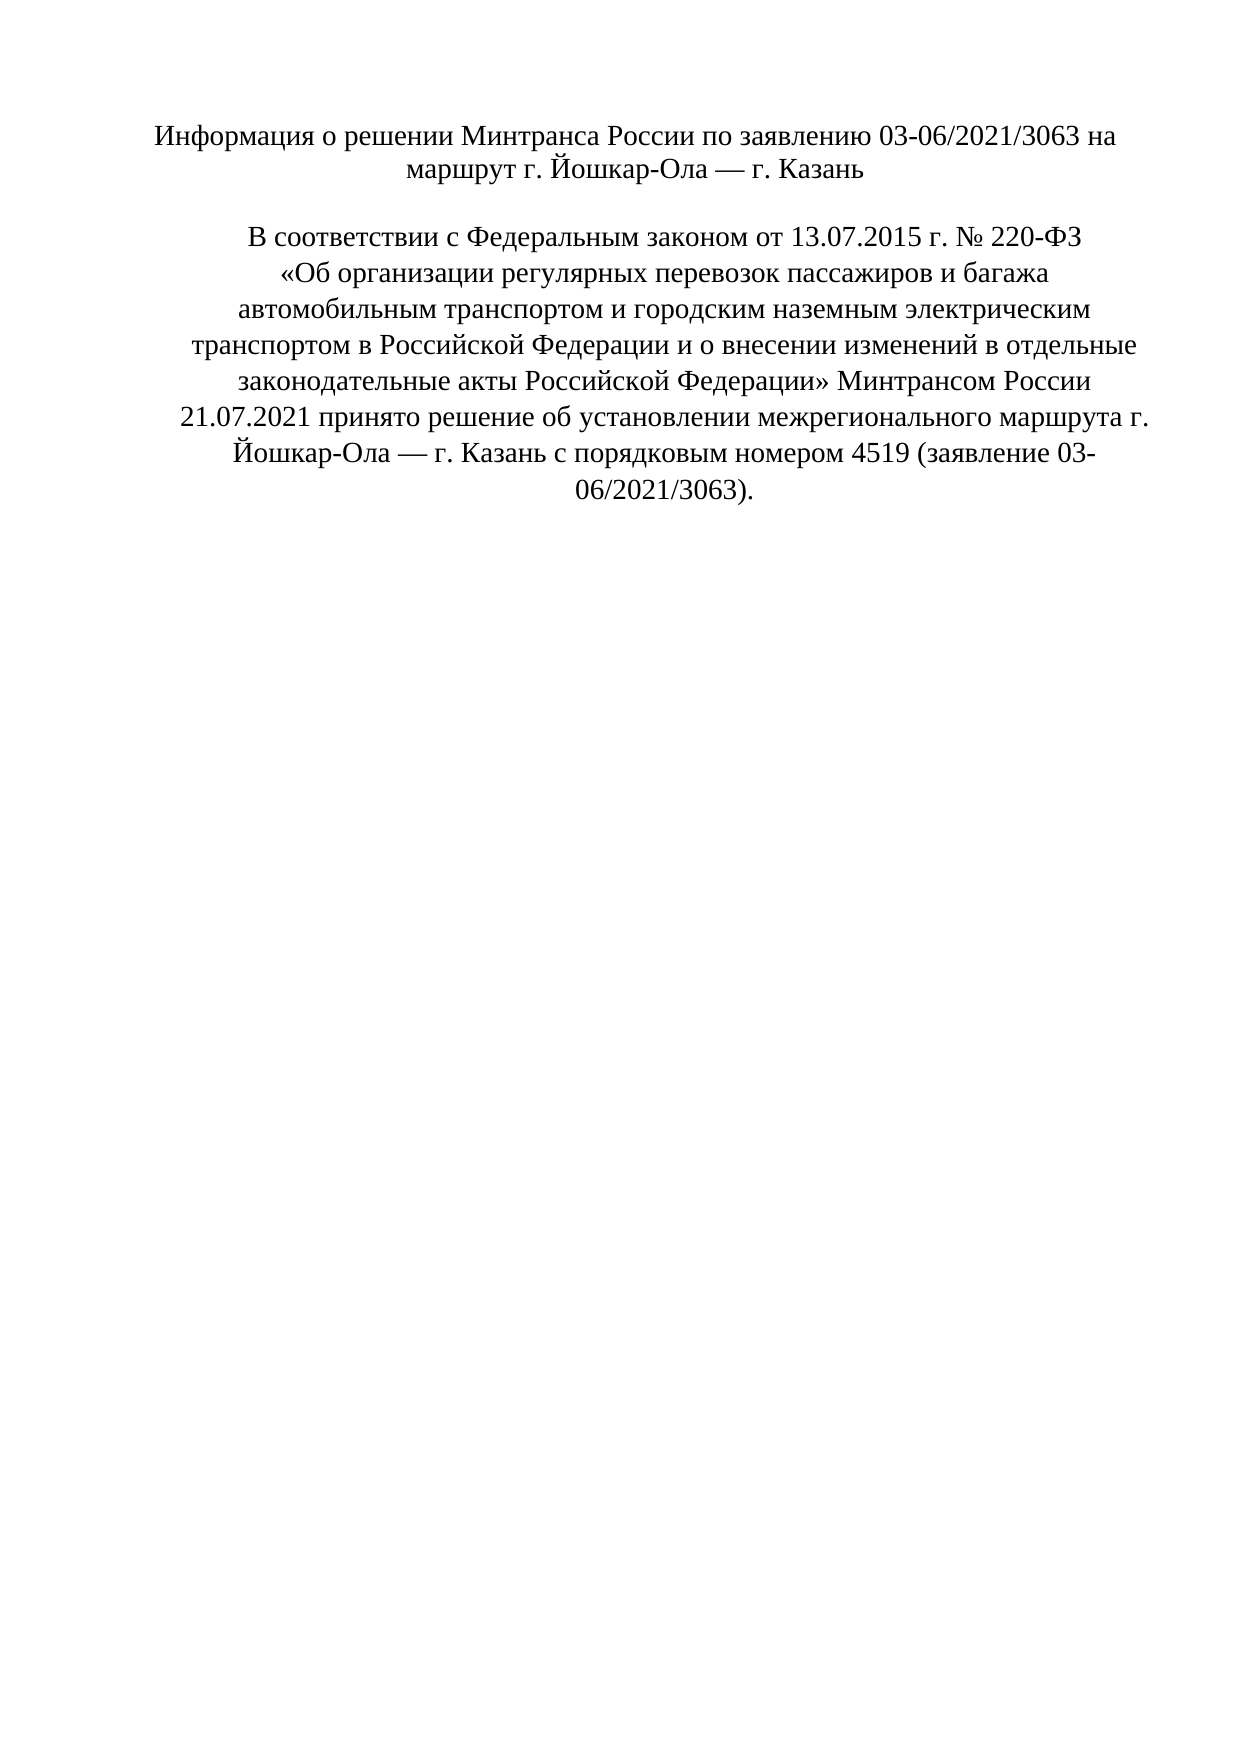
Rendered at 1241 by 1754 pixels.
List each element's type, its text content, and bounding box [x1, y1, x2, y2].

text В соответствии с Федеральным законом от 13.07.2015 г. № 220-ФЗ «Об организации регулярных перевозок пассажиров и багажа автомобильным транспортом и городским наземным электрическим транспортом в Российской Федерации и о внесении изменений в отдельные законодательные акты Российской Федерации» Минтрансом России 21.07.2021 принято решение об установлении межрегионального маршрута г. Йошкар-Ола — г. Казань с порядковым номером 4519 (заявление 03-06/2021/3063). [177, 219, 1152, 505]
text Информация о решении Минтранса России по заявлению 03-06/2021/3063 на маршрут г. Йошкар-Ола — г. Казань [118, 118, 1152, 185]
